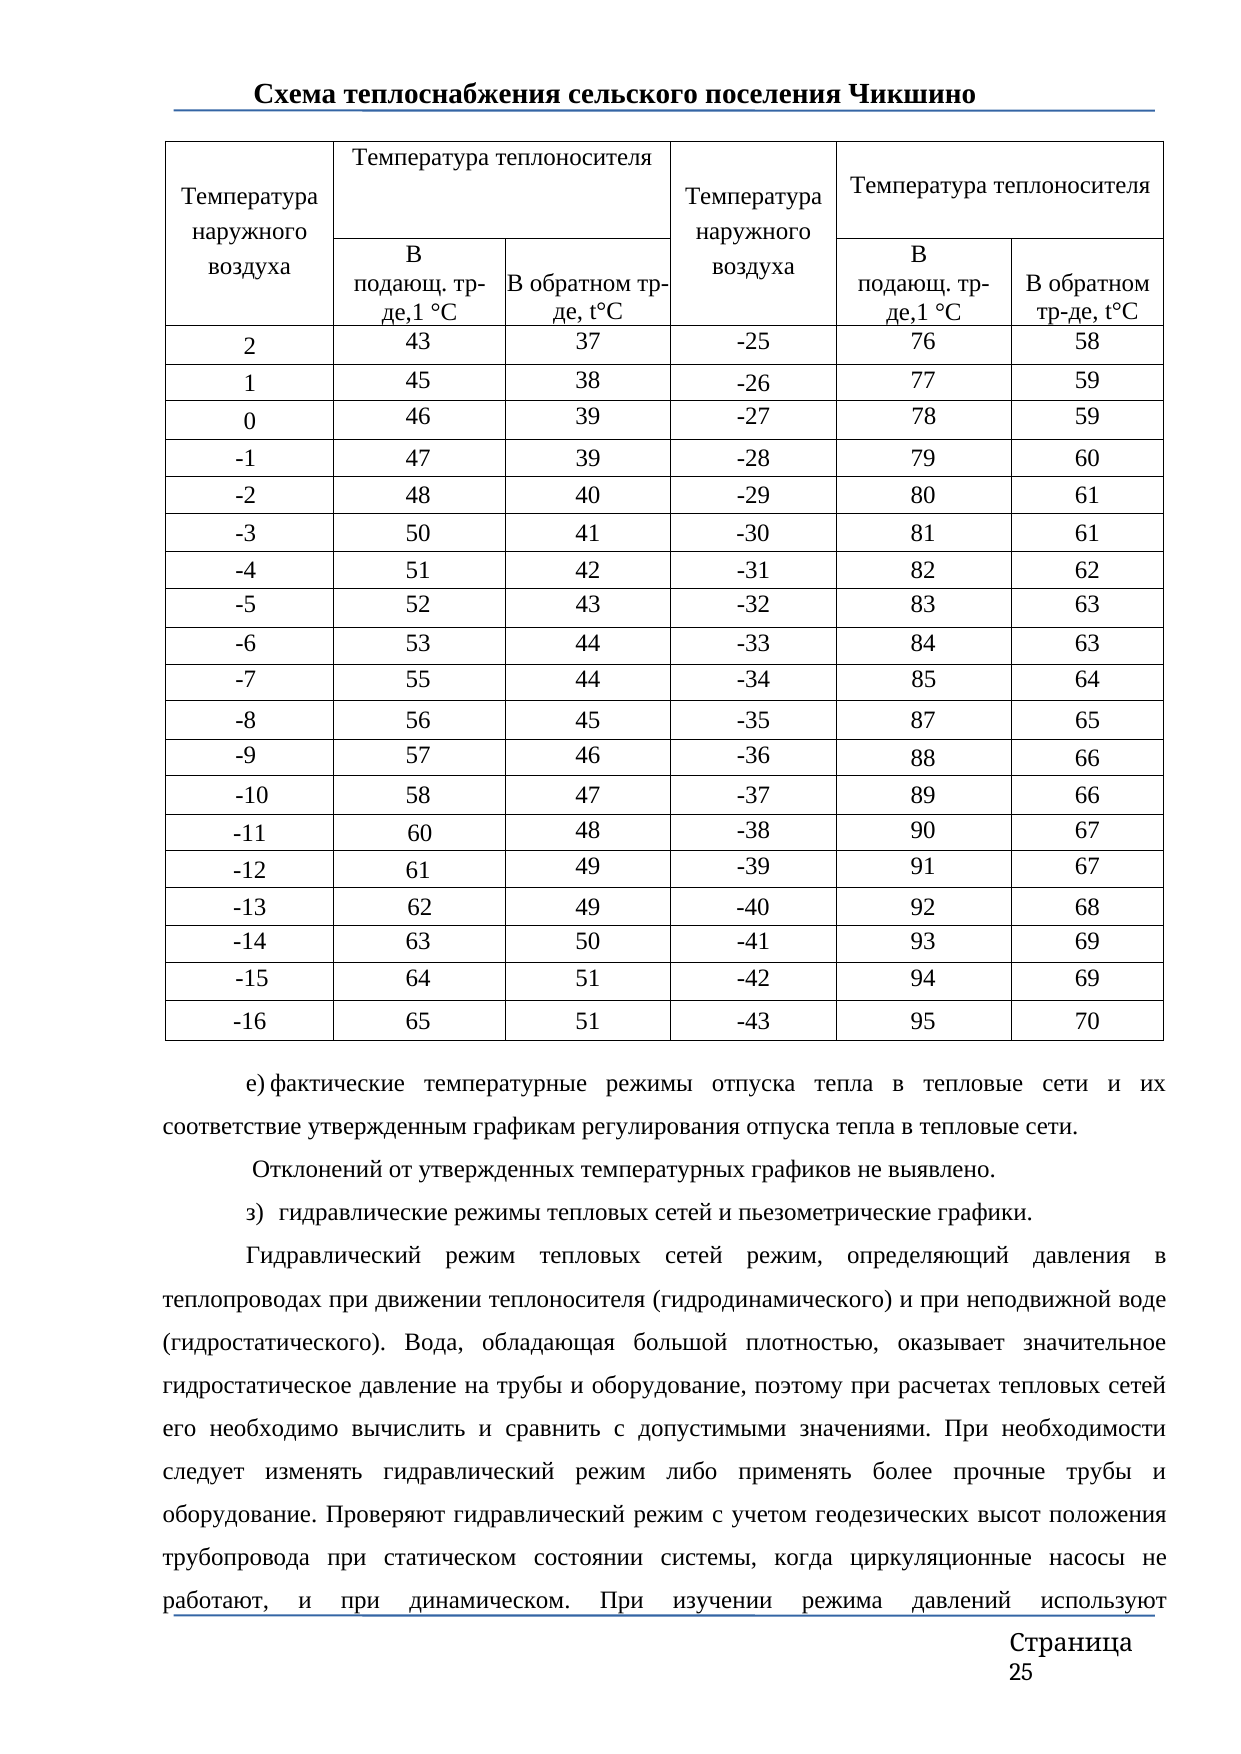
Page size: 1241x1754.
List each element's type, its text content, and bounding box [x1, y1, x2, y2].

table_cell -1 [166, 440, 333, 476]
table_cell 47 [506, 776, 670, 814]
table_cell 46 [506, 740, 670, 775]
table_cell 51 [334, 552, 505, 588]
table_cell 43 [506, 589, 670, 627]
table_cell -32 [671, 589, 836, 627]
table_cell 66 [1012, 740, 1163, 775]
table_cell 58 [334, 776, 505, 814]
table_cell -42 [671, 963, 836, 1000]
table_cell -29 [671, 477, 836, 512]
table_cell 57 [334, 740, 505, 775]
table_cell -9 [166, 740, 333, 775]
table_cell 48 [506, 815, 670, 850]
table_cell 85 [837, 665, 1011, 700]
table_cell 44 [506, 628, 670, 663]
table_cell 43 [334, 326, 505, 364]
table_cell 63 [334, 926, 505, 962]
table_cell 66 [1012, 776, 1163, 814]
table_cell 90 [837, 815, 1011, 850]
table_cell 53 [334, 628, 505, 663]
table_cell 39 [506, 440, 670, 476]
table_cell 59 [1012, 365, 1163, 400]
table_cell -14 [166, 926, 333, 962]
table_cell 94 [837, 963, 1011, 1000]
table_cell -11 [166, 815, 333, 850]
table_cell В обратном тр-де, t°C [1012, 239, 1163, 325]
table_cell -36 [671, 740, 836, 775]
table_cell 61 [1012, 514, 1163, 551]
table_cell 59 [1012, 401, 1163, 439]
table_cell В подающ. тр- де,1 °С [837, 239, 1011, 325]
table_cell -27 [671, 401, 836, 439]
table_cell 77 [837, 365, 1011, 400]
table_cell 78 [837, 401, 1011, 439]
table_cell -5 [166, 589, 333, 627]
table_cell 82 [837, 552, 1011, 588]
table_cell В подающ. тр- де,1 °С [334, 239, 505, 325]
table_cell 0 [166, 401, 333, 439]
table_cell 63 [1012, 589, 1163, 627]
table_cell 65 [1012, 701, 1163, 739]
table_cell -38 [671, 815, 836, 850]
table_cell 1 [166, 365, 333, 400]
table_cell 64 [334, 963, 505, 1000]
table_cell -30 [671, 514, 836, 551]
table_cell 89 [837, 776, 1011, 814]
table_cell 58 [1012, 326, 1163, 364]
table_cell 60 [334, 815, 505, 850]
table_cell 51 [506, 1001, 670, 1040]
table_cell 38 [506, 365, 670, 400]
table_cell -26 [671, 365, 836, 400]
table_cell 56 [334, 701, 505, 739]
table_cell 45 [334, 365, 505, 400]
table_cell 37 [506, 326, 670, 364]
table_cell -3 [166, 514, 333, 551]
table_cell 45 [506, 701, 670, 739]
table_cell 65 [334, 1001, 505, 1040]
text з) гидравлические режимы тепловых сетей и пьезометрические графики. [162, 1197, 1167, 1226]
table_cell -28 [671, 440, 836, 476]
table_header Температура теплоносителя [837, 142, 1163, 238]
table_cell 52 [334, 589, 505, 627]
table_cell 76 [837, 326, 1011, 364]
table_cell -39 [671, 851, 836, 887]
table_cell -35 [671, 701, 836, 739]
table_cell 70 [1012, 1001, 1163, 1040]
table_header Температура теплоносителя [334, 142, 670, 238]
table_cell 62 [1012, 552, 1163, 588]
table_cell -31 [671, 552, 836, 588]
table_cell 47 [334, 440, 505, 476]
table_cell 48 [334, 477, 505, 512]
table_cell -12 [166, 851, 333, 887]
table_cell 39 [506, 401, 670, 439]
table_cell -33 [671, 628, 836, 663]
table_cell 92 [837, 888, 1011, 925]
table_cell 63 [1012, 628, 1163, 663]
table_cell -4 [166, 552, 333, 588]
table_cell 87 [837, 701, 1011, 739]
table_cell 62 [334, 888, 505, 925]
text Отклонений от утвержденных температурных графиков не выявлено. [162, 1154, 1167, 1183]
table_cell -7 [166, 665, 333, 700]
table_cell 67 [1012, 815, 1163, 850]
table_cell -25 [671, 326, 836, 364]
table_cell 64 [1012, 665, 1163, 700]
table_cell 50 [334, 514, 505, 551]
table_cell 93 [837, 926, 1011, 962]
table_cell 83 [837, 589, 1011, 627]
table_cell 91 [837, 851, 1011, 887]
table_cell -13 [166, 888, 333, 925]
table_cell -40 [671, 888, 836, 925]
table_cell 69 [1012, 926, 1163, 962]
table_cell 41 [506, 514, 670, 551]
table_cell -37 [671, 776, 836, 814]
table_cell 61 [334, 851, 505, 887]
table_cell 42 [506, 552, 670, 588]
table_cell 49 [506, 851, 670, 887]
table_cell -41 [671, 926, 836, 962]
table_cell -2 [166, 477, 333, 512]
table_cell -10 [166, 776, 333, 814]
table_cell -16 [166, 1001, 333, 1040]
table_cell 49 [506, 888, 670, 925]
table_cell 51 [506, 963, 670, 1000]
table_cell -43 [671, 1001, 836, 1040]
table_cell 79 [837, 440, 1011, 476]
table_cell 44 [506, 665, 670, 700]
table_cell -8 [166, 701, 333, 739]
table_cell 61 [1012, 477, 1163, 512]
text е) фактические температурные режимы отпуска тепла в тепловые сети и их соответствие утвержденным графикам регулирования отпуска тепла в тепловые сети. [162, 1068, 1167, 1140]
table_cell 40 [506, 477, 670, 512]
table_cell 84 [837, 628, 1011, 663]
table_cell 67 [1012, 851, 1163, 887]
table_cell 81 [837, 514, 1011, 551]
table_cell -34 [671, 665, 836, 700]
table_cell 55 [334, 665, 505, 700]
table_cell -6 [166, 628, 333, 663]
table_cell 95 [837, 1001, 1011, 1040]
table_cell В обратном тр- де, t°C [506, 239, 670, 325]
table_cell 50 [506, 926, 670, 962]
table_cell 68 [1012, 888, 1163, 925]
table_cell 80 [837, 477, 1011, 512]
table_cell 69 [1012, 963, 1163, 1000]
table_cell 88 [837, 740, 1011, 775]
table_header Температура наружного воздуха [671, 142, 836, 325]
table_cell 46 [334, 401, 505, 439]
table_cell 60 [1012, 440, 1163, 476]
table_cell 2 [166, 326, 333, 364]
table_header Температура наружного воздуха [166, 142, 333, 325]
table_cell -15 [166, 963, 333, 1000]
